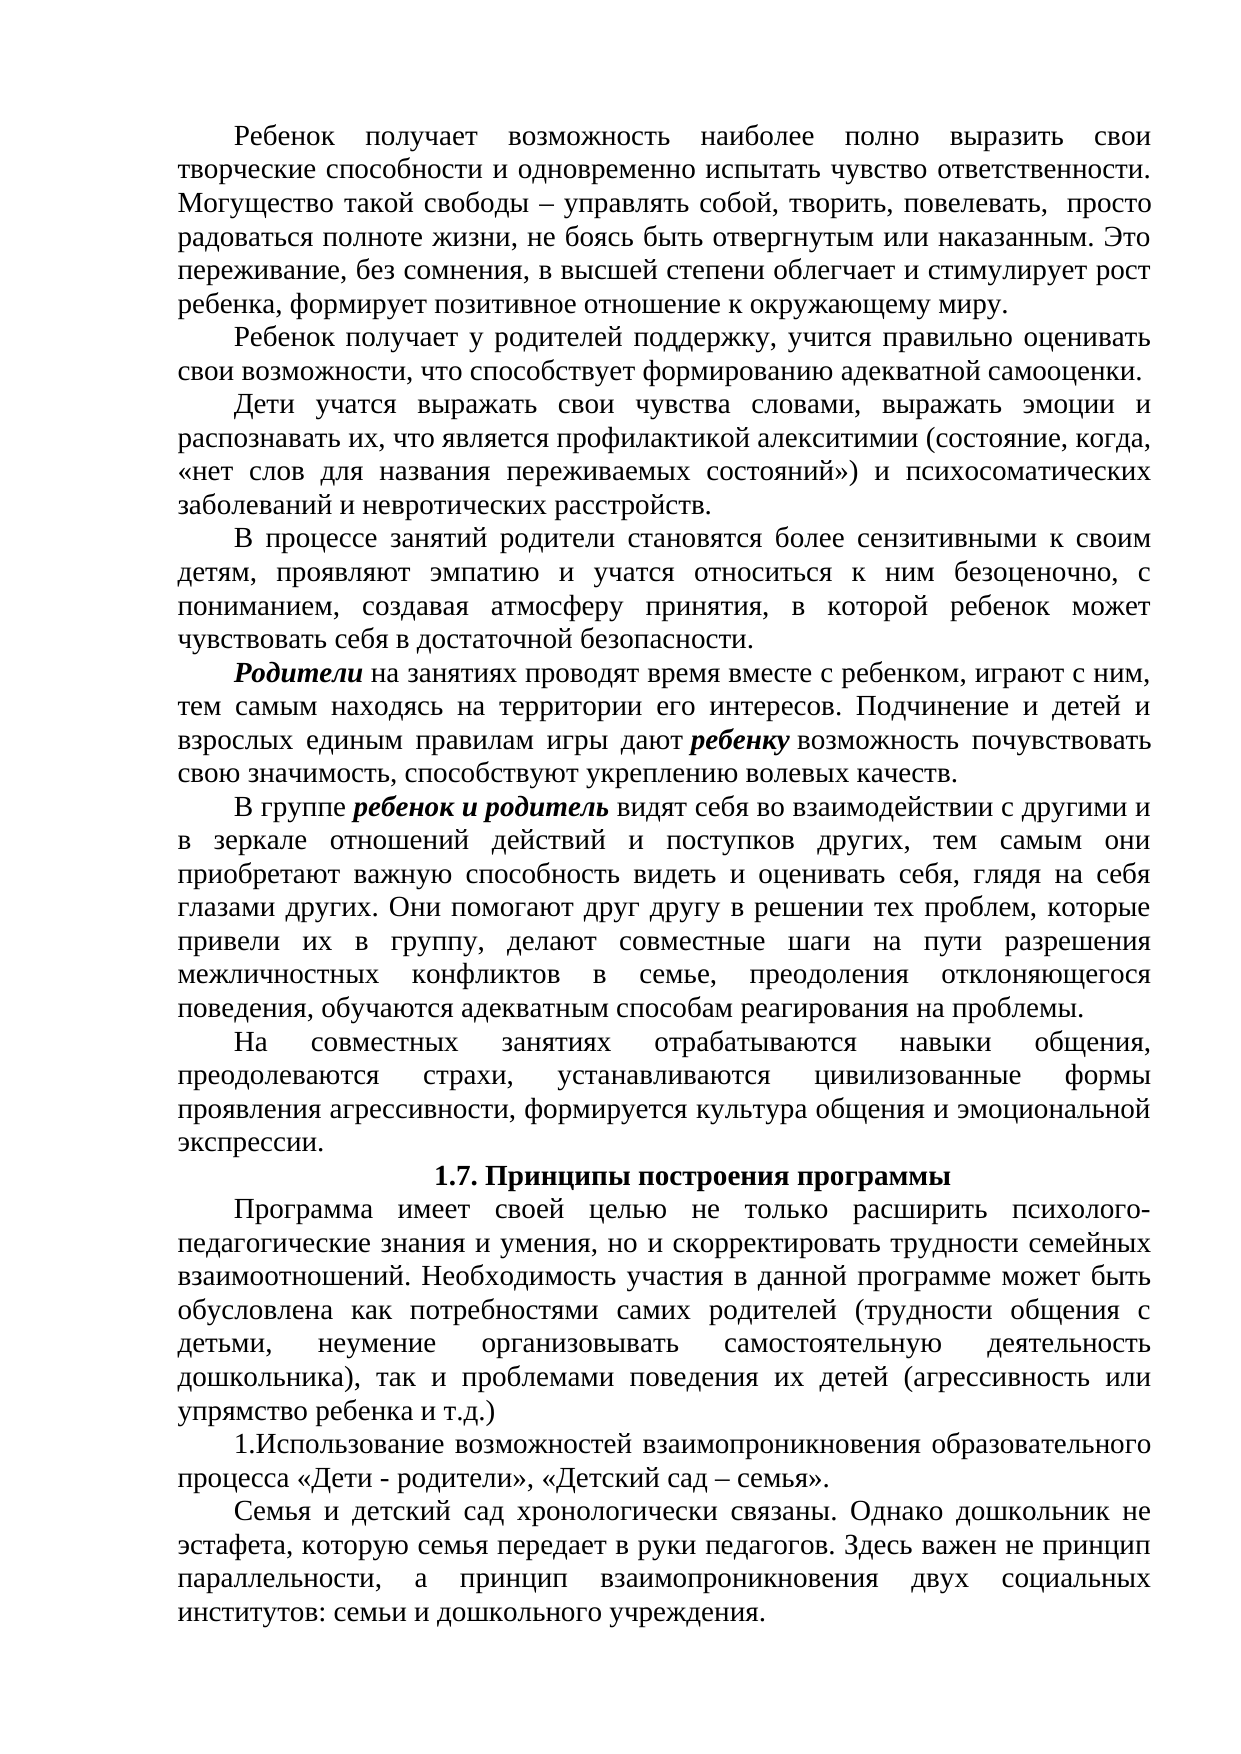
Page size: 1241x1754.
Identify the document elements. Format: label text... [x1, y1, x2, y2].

text 1.Использование возможностей взаимопроникновения образовательного процесса «Дети - родители», «Детский сад – семья». [177, 1426, 1152, 1493]
text Семья и детский сад хронологически связаны. Однако дошкольник не эстафета, которую семья передает в руки педагогов. Здесь важен не принцип параллельности, а принцип взаимопроникновения двух социальных институтов: семьи и дошкольного учреждения. [177, 1493, 1152, 1627]
text На совместных занятиях отрабатываются навыки общения, преодолеваются страхи, устанавливаются цивилизованные формы проявления агрессивности, формируется культура общения и эмоциональной экспрессии. [177, 1024, 1152, 1158]
text Ребенок получает возможность наиболее полно выразить свои творческие способности и одновременно испытать чувство ответственности. Могущество такой свободы – управлять собой, творить, повелевать, просто радоваться полноте жизни, не боясь быть отвергнутым или наказанным. Это переживание, без сомнения, в высшей степени облегчает и стимулирует рост ребенка, формирует позитивное отношение к окружающему миру. [177, 118, 1152, 319]
text 1.7. Принципы построения программы [177, 1158, 1152, 1191]
text В процессе занятий родители становятся более сензитивными к своим детям, проявляют эмпатию и учатся относиться к ним безоценочно, с пониманием, создавая атмосферу принятия, в которой ребенок может чувствовать себя в достаточной безопасности. [177, 521, 1152, 655]
text Программа имеет своей целью не только расширить психолого-педагогические знания и умения, но и скорректировать трудности семейных взаимоотношений. Необходимость участия в данной программе может быть обусловлена как потребностями самих родителей (трудности общения с детьми, неумение организовывать самостоятельную деятельность дошкольника), так и проблемами поведения их детей (агрессивность или упрямство ребенка и т.д.) [177, 1191, 1152, 1426]
text В группе ребенок и родитель видят себя во взаимодействии с другими и в зеркале отношений действий и поступков других, тем самым они приобретают важную способность видеть и оценивать себя, глядя на себя глазами других. Они помогают друг другу в решении тех проблем, которые привели их в группу, делают совместные шаги на пути разрешения межличностных конфликтов в семье, преодоления отклоняющегося поведения, обучаются адекватным способам реагирования на проблемы. [177, 789, 1152, 1024]
text Ребенок получает у родителей поддержку, учится правильно оценивать свои возможности, что способствует формированию адекватной самооценки. [177, 319, 1152, 386]
text Родители на занятиях проводят время вместе с ребенком, играют с ним, тем самым находясь на территории его интересов. Подчинение и детей и взрослых единым правилам игры дают ребенку возможность почувствовать свою значимость, способствуют укреплению волевых качеств. [177, 655, 1152, 789]
text Дети учатся выражать свои чувства словами, выражать эмоции и распознавать их, что является профилактикой алекситимии (состояние, когда, «нет слов для названия переживаемых состояний») и психосоматических заболеваний и невротических расстройств. [177, 386, 1152, 521]
